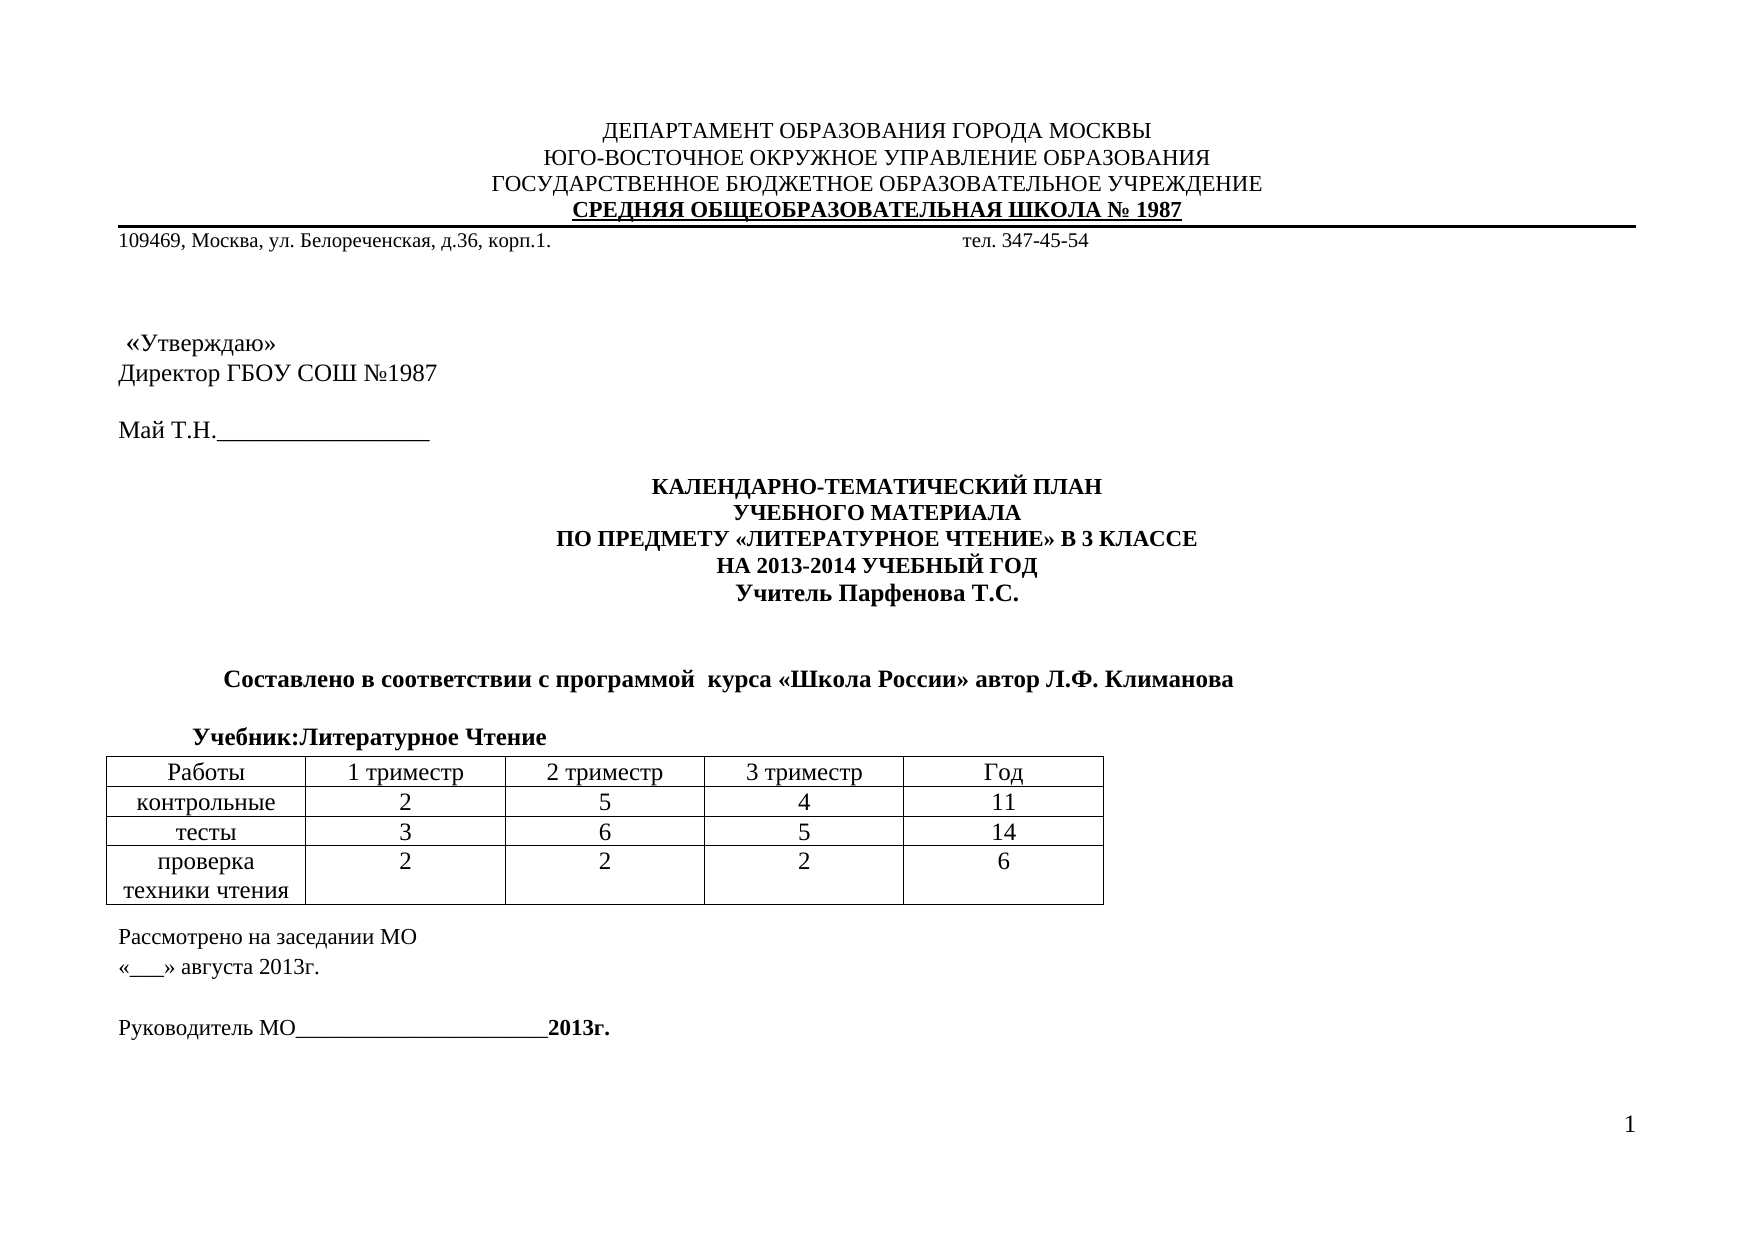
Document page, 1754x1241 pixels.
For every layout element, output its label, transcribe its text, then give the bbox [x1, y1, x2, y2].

text УЧЕБНОГО МАТЕРИАЛА [118, 499, 1636, 526]
table_cell 6 [506, 817, 704, 845]
table_header Год [904, 757, 1103, 786]
table_cell 6 [904, 846, 1103, 904]
text ДЕПАРТАМЕНТ ОБРАЗОВАНИЯ ГОРОДА МОСКВЫ [118, 117, 1636, 144]
text Май Т.Н._________________ [118, 415, 1636, 444]
table_cell контрольные [107, 787, 305, 816]
text Рассмотрено на заседании МО [118, 923, 1636, 949]
table_cell тесты [107, 817, 305, 845]
text Составлено в соответствии с программой курса «Школа России» автор Л.Ф. Климанова [118, 664, 1636, 693]
table_cell 5 [506, 787, 704, 816]
text Директор ГБОУ СОШ №1987 [118, 358, 1636, 387]
text ЮГО-ВОСТОЧНОЕ ОКРУЖНОЕ УПРАВЛЕНИЕ ОБРАЗОВАНИЯ [118, 144, 1636, 170]
text НА 2013-2014 УЧЕБНЫЙ ГОД [118, 552, 1636, 578]
text «Утверждаю» [118, 324, 1636, 358]
text ГОСУДАРСТВЕННОЕ БЮДЖЕТНОЕ ОБРАЗОВАТЕЛЬНОЕ УЧРЕЖДЕНИЕ [118, 170, 1636, 196]
text Учитель Парфенова Т.С. [118, 578, 1636, 607]
table_header Работы [107, 757, 305, 786]
table_cell проверка техники чтения [107, 846, 305, 904]
table_cell 5 [705, 817, 903, 845]
table_header 3 триместр [705, 757, 903, 786]
text Руководитель МО______________________2013г. [118, 1014, 1636, 1040]
text «___» августа 2013г. [118, 953, 1636, 980]
table_header 1 триместр [306, 757, 505, 786]
table_cell 2 [306, 787, 505, 816]
table_cell 4 [705, 787, 903, 816]
table_cell 14 [904, 817, 1103, 845]
text СРЕДНЯЯ ОБЩЕОБРАЗОВАТЕЛЬНАЯ ШКОЛА № 1987 [118, 196, 1636, 225]
text Учебник:Литературное Чтение [118, 722, 1636, 751]
text 109469, Москва, ул. Белореченская, д.36, корп.1. тел. 347-45-54 [118, 228, 1636, 252]
text ПО ПРЕДМЕТУ «ЛИТЕРАТУРНОЕ ЧТЕНИЕ» В 3 КЛАССЕ [118, 526, 1636, 552]
table_cell 2 [506, 846, 704, 904]
table_cell 11 [904, 787, 1103, 816]
table_cell 3 [306, 817, 505, 845]
table_header 2 триместр [506, 757, 704, 786]
text КАЛЕНДАРНО-ТЕМАТИЧЕСКИЙ ПЛАН [118, 473, 1636, 499]
table_cell 2 [705, 846, 903, 904]
table_cell 2 [306, 846, 505, 904]
